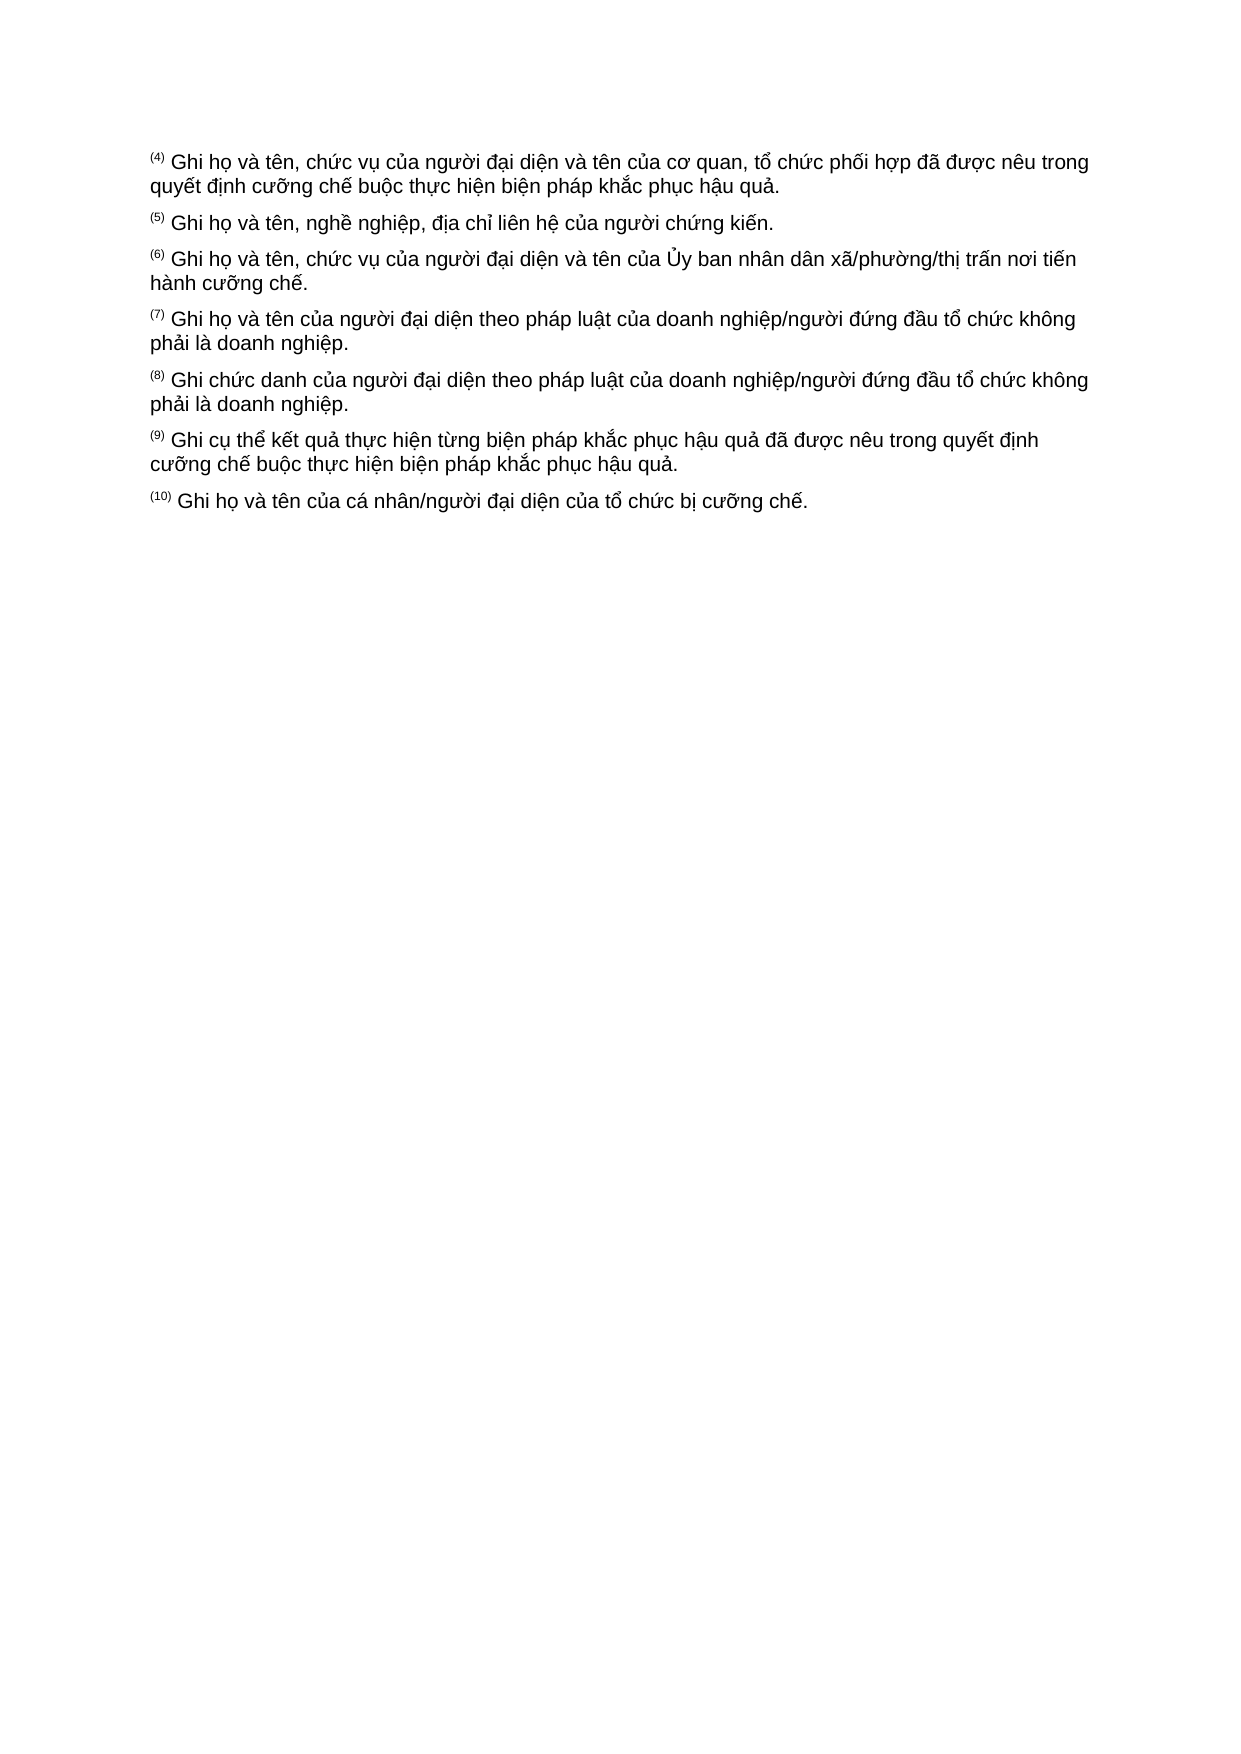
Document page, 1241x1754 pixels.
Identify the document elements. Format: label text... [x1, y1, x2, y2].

text (9) Ghi cụ thể kết quả thực hiện từng biện pháp khắc phục hậu quả đã được nêu trong quyết định cưỡng chế buộc thực hiện biện pháp khắc phục hậu quả. [150, 428, 1090, 476]
text (4) Ghi họ và tên, chức vụ của người đại diện và tên của cơ quan, tổ chức phối hợp đã được nêu trong quyết định cưỡng chế buộc thực hiện biện pháp khắc phục hậu quả. [150, 150, 1090, 198]
text (5) Ghi họ và tên, nghề nghiệp, địa chỉ liên hệ của người chứng kiến. [150, 210, 1090, 234]
text (7) Ghi họ và tên của người đại diện theo pháp luật của doanh nghiệp/người đứng đầu tổ chức không phải là doanh nghiệp. [150, 307, 1090, 355]
text (8) Ghi chức danh của người đại diện theo pháp luật của doanh nghiệp/người đứng đầu tổ chức không phải là doanh nghiệp. [150, 368, 1090, 416]
text (10) Ghi họ và tên của cá nhân/người đại diện của tổ chức bị cưỡng chế. [150, 488, 1090, 512]
text (6) Ghi họ và tên, chức vụ của người đại diện và tên của Ủy ban nhân dân xã/phường/thị trấn nơi tiến hành cưỡng chế. [150, 247, 1090, 295]
